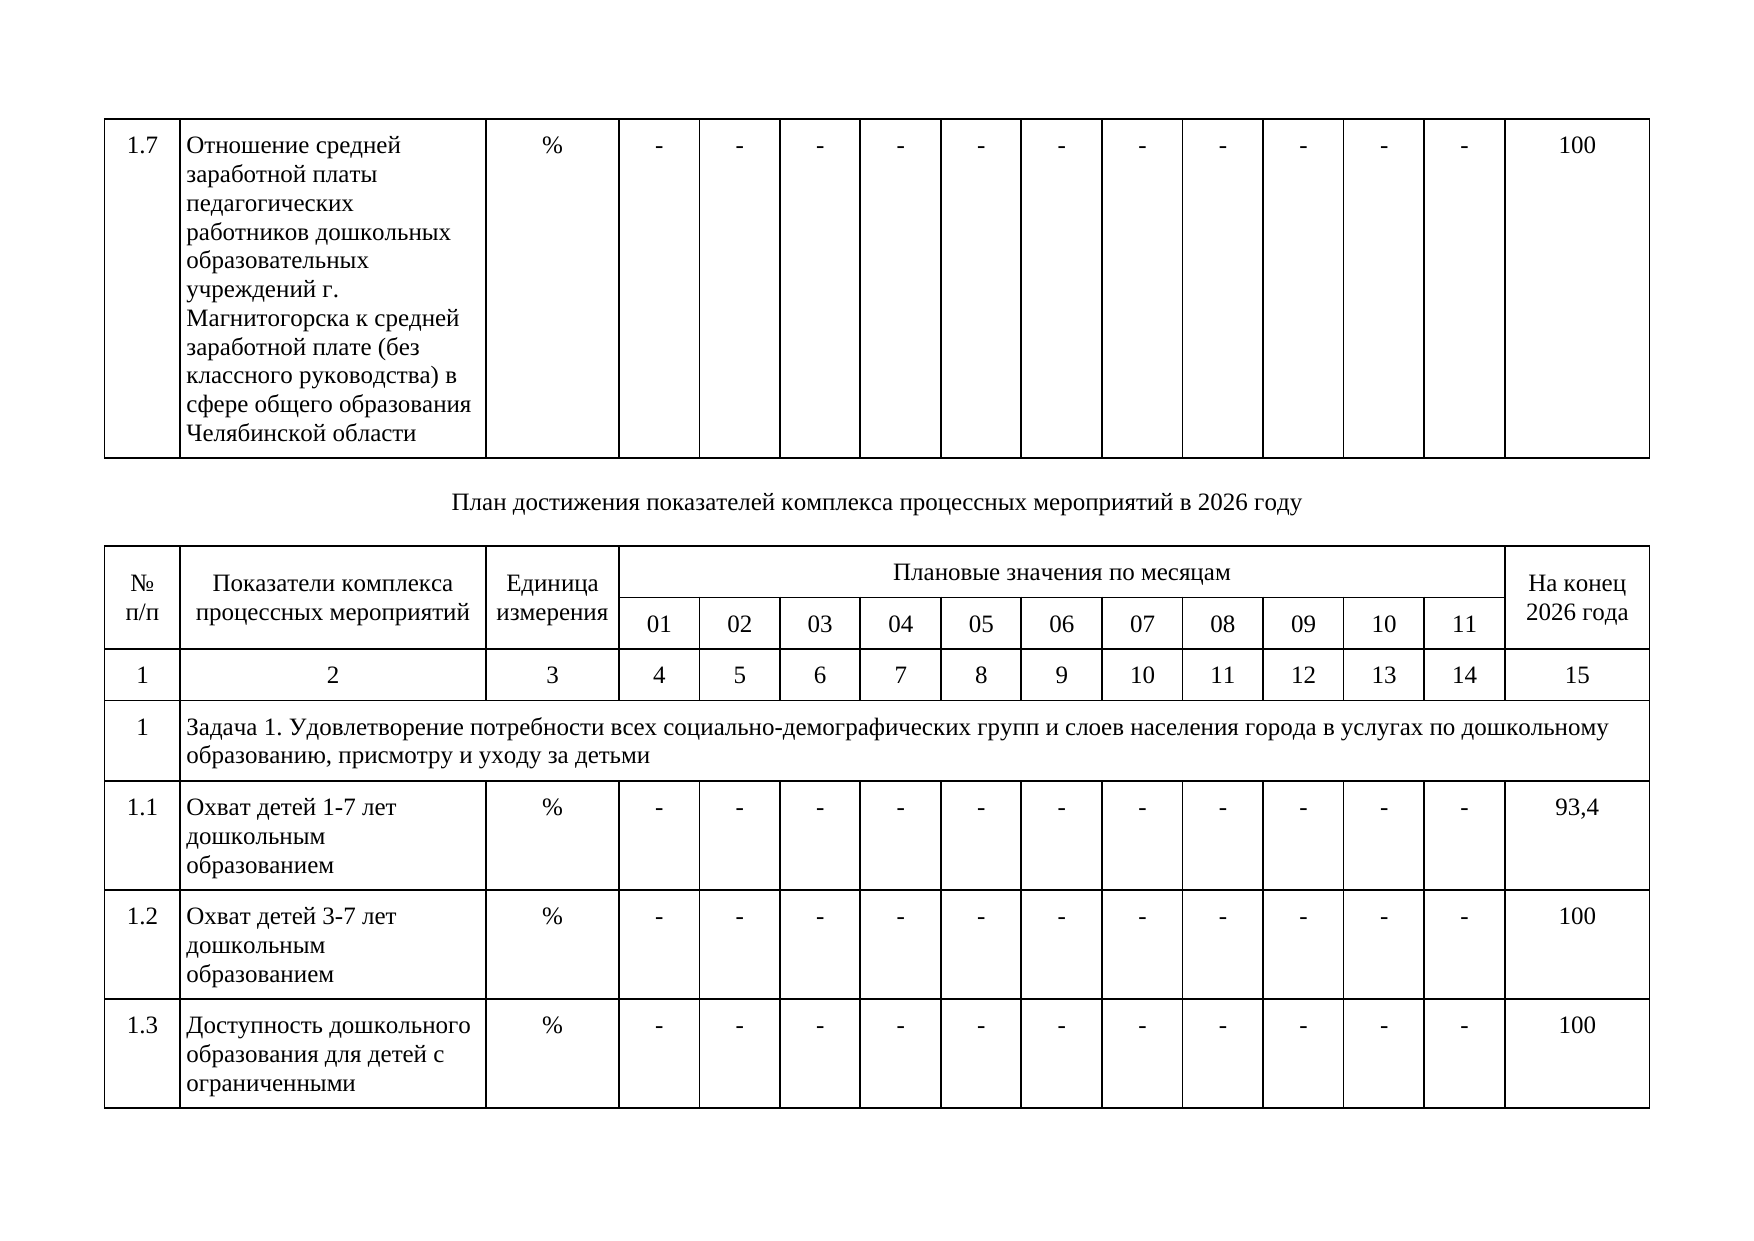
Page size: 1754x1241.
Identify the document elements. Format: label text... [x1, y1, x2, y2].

table_cell 15 [1506, 650, 1649, 700]
table_cell - [620, 782, 699, 889]
table_cell - [942, 120, 1020, 457]
table_cell 12 [1264, 650, 1343, 700]
table_cell - [1103, 782, 1182, 889]
table_cell - [700, 782, 779, 889]
table_cell 14 [1425, 650, 1504, 700]
table_cell 09 [1264, 598, 1343, 648]
table_cell - [861, 1000, 940, 1107]
table_cell 1 [105, 650, 179, 700]
table_cell - [1344, 120, 1423, 457]
table_cell - [1183, 120, 1262, 457]
table_cell - [781, 120, 859, 457]
text План достижения показателей комплекса процессных мероприятий в 2026 году [118, 487, 1636, 516]
table_cell - [1425, 782, 1504, 889]
table_header Показатели комплекса процессных мероприятий [181, 547, 485, 648]
table_cell - [781, 782, 859, 889]
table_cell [181, 1000, 485, 1107]
table_cell - [1425, 120, 1504, 457]
table_cell - [1264, 120, 1343, 457]
table_cell 03 [781, 598, 859, 648]
table_cell 3 [487, 650, 618, 700]
table_cell - [1344, 1000, 1423, 1107]
table_cell Охват детей 1-7 лет дошкольным образованием [181, 782, 485, 889]
table_header № п/п [105, 547, 179, 648]
table_cell - [700, 1000, 779, 1107]
table_cell 6 [781, 650, 859, 700]
table_cell - [620, 891, 699, 998]
table_cell 7 [861, 650, 940, 700]
table_cell - [1103, 120, 1182, 457]
table_cell - [1022, 120, 1101, 457]
table_cell - [1022, 1000, 1101, 1107]
table_cell - [1264, 782, 1343, 889]
table_cell 1.7 [105, 120, 179, 457]
table_cell Охват детей 3-7 лет дошкольным образованием [181, 891, 485, 998]
table_cell % [487, 1000, 618, 1107]
table_cell - [861, 782, 940, 889]
table_cell - [1022, 782, 1101, 889]
table_cell - [1183, 1000, 1262, 1107]
table_cell 1 [105, 701, 179, 780]
table_header Плановые значения по месяцам [620, 547, 1504, 597]
table_cell - [1264, 1000, 1343, 1107]
table_cell 06 [1022, 598, 1101, 648]
table_cell 04 [861, 598, 940, 648]
table_cell - [1264, 891, 1343, 998]
table_cell 13 [1344, 650, 1423, 700]
table_cell - [942, 1000, 1020, 1107]
table_cell - [620, 120, 699, 457]
table_cell - [861, 891, 940, 998]
table_cell 2 [181, 650, 485, 700]
table_cell 01 [620, 598, 699, 648]
table_cell - [1344, 782, 1423, 889]
table_cell 02 [700, 598, 779, 648]
table_cell - [942, 891, 1020, 998]
table_header На конец 2026 года [1506, 547, 1649, 648]
table_cell - [1103, 891, 1182, 998]
table_cell 10 [1344, 598, 1423, 648]
table_cell 100 [1506, 1000, 1649, 1107]
table_cell 11 [1183, 650, 1262, 700]
table_cell - [1022, 891, 1101, 998]
table_cell - [1183, 891, 1262, 998]
table_cell - [1425, 891, 1504, 998]
table_cell - [700, 891, 779, 998]
table_cell - [620, 1000, 699, 1107]
table_cell - [781, 1000, 859, 1107]
table_cell - [861, 120, 940, 457]
table_cell 08 [1183, 598, 1262, 648]
table_cell - [781, 891, 859, 998]
table_cell % [487, 120, 618, 457]
table_cell - [1183, 782, 1262, 889]
table_cell Отношение средней заработной платы педагогических работников дошкольных образовательных учреждений г. Магнитогорска к средней заработной плате (без классного руководства) в сфере общего образования Челябинской области [181, 120, 485, 457]
table_cell - [1103, 1000, 1182, 1107]
table_cell - [942, 782, 1020, 889]
table_cell % [487, 782, 618, 889]
table_cell 1.3 [105, 1000, 179, 1107]
table_cell - [1344, 891, 1423, 998]
table_cell 07 [1103, 598, 1182, 648]
table_header Единица измерения [487, 547, 618, 648]
table_cell 4 [620, 650, 699, 700]
table_cell Задача 1. Удовлетворение потребности всех социально-демографических групп и слоев населения города в услугах по дошкольному образованию, присмотру и уходу за детьми [181, 701, 1649, 780]
table_cell 100 [1506, 891, 1649, 998]
table_cell 93,4 [1506, 782, 1649, 889]
table_cell 1.2 [105, 891, 179, 998]
table_cell 11 [1425, 598, 1504, 648]
table_cell 5 [700, 650, 779, 700]
table_cell % [487, 891, 618, 998]
table_cell 10 [1103, 650, 1182, 700]
table_cell 9 [1022, 650, 1101, 700]
table_cell 8 [942, 650, 1020, 700]
table_cell - [1425, 1000, 1504, 1107]
table_cell 1.1 [105, 782, 179, 889]
table_cell 100 [1506, 120, 1649, 457]
table_cell 05 [942, 598, 1020, 648]
table_cell - [700, 120, 779, 457]
